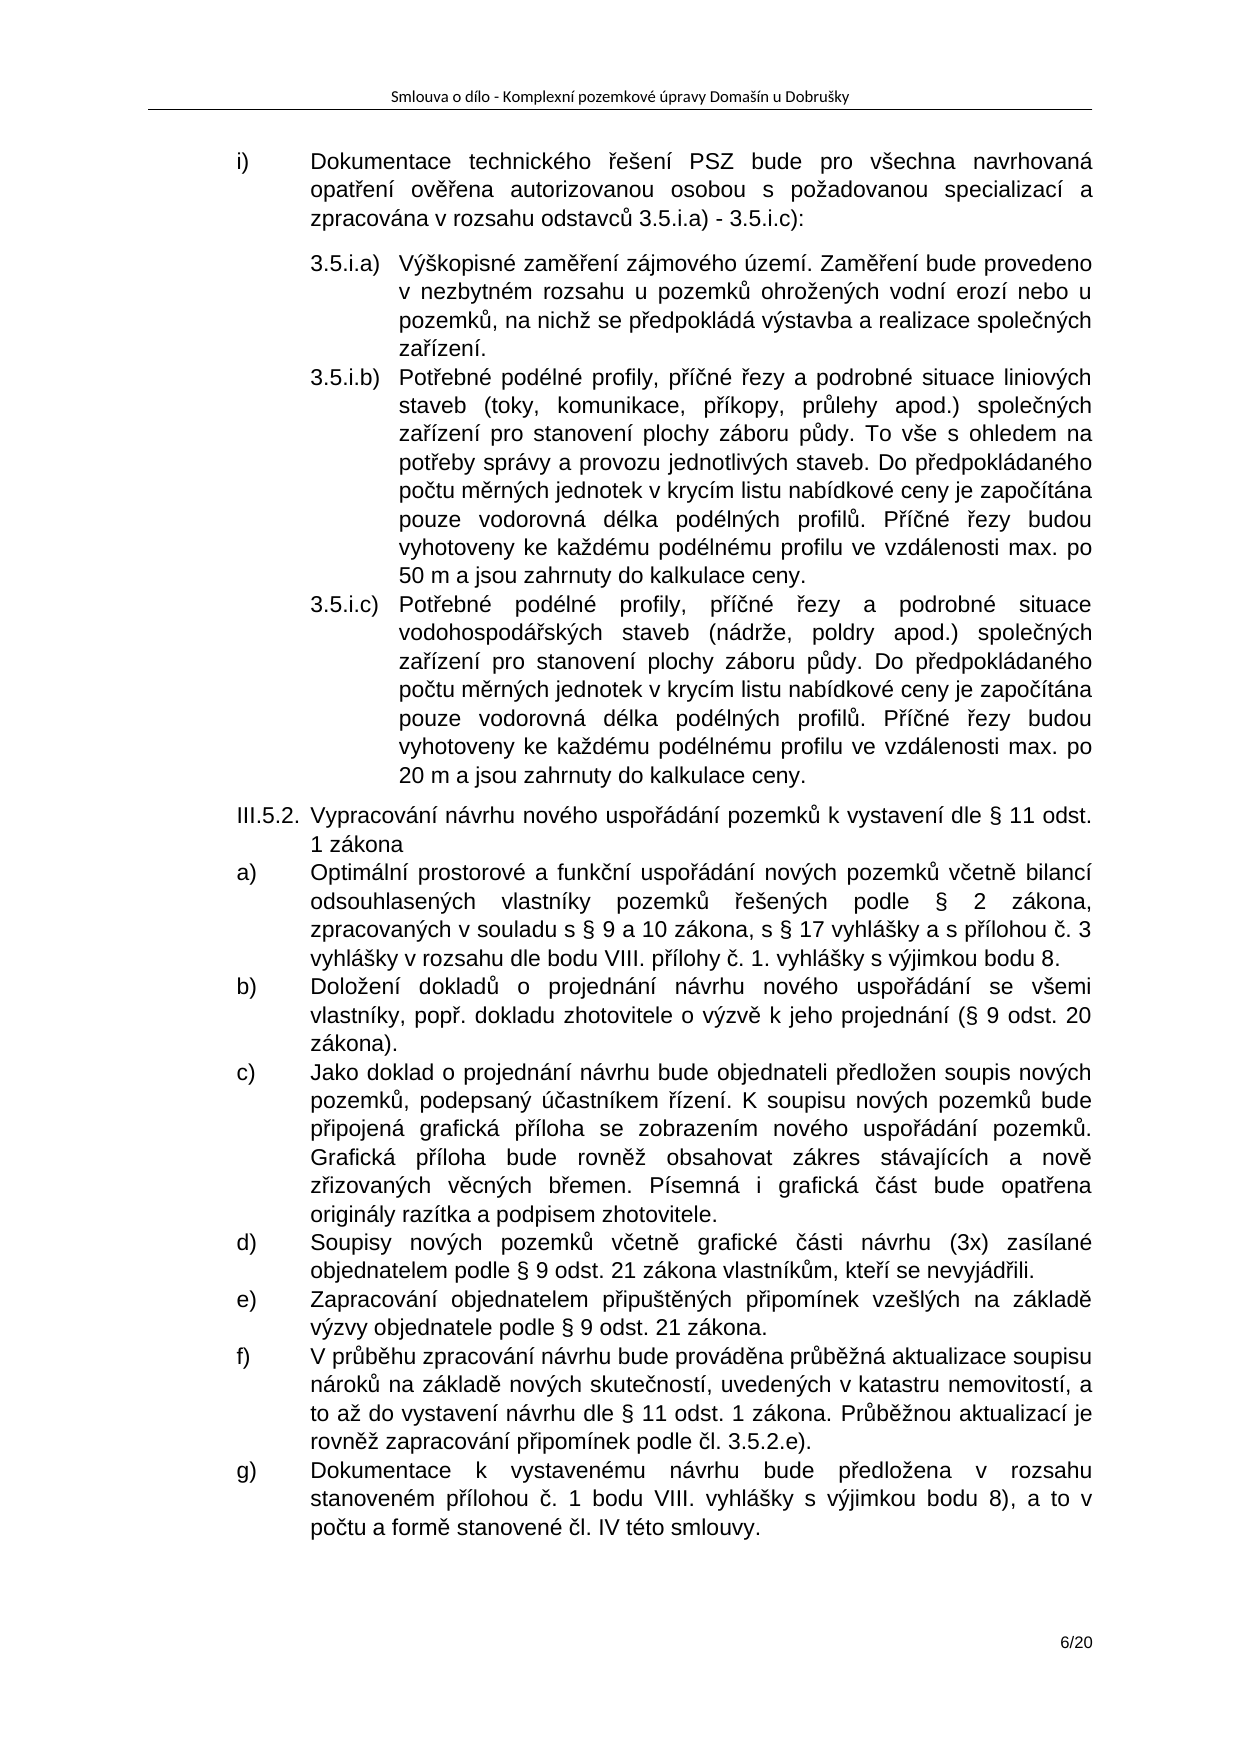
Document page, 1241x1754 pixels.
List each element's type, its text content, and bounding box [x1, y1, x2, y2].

list 3.5.i.a) Výškopisné zaměření zájmového území. Zaměření bude provedeno v nezbytném rozsahu u pozemků ohrožených vodní erozí nebo u pozemků, na nichž se předpokládá výstavba a realizace společných zařízení. [310, 250, 1092, 361]
text Vypracování návrhu nového uspořádání pozemků k vystavení dle § 11 odst. 1 zákona [236, 802, 1092, 857]
text Optimální prostorové a funkční uspořádání nových pozemků včetně bilancí odsouhlasených vlastníky pozemků řešených podle § 2 zákona, zpracovaných v souladu s § 9 a 10 zákona, s § 17 vyhlášky a s přílohou č. 3 vyhlášky v rozsahu dle bodu VIII. přílohy č. 1. vyhlášky s výjimkou bodu 8. [236, 859, 1092, 971]
text V průběhu zpracování návrhu bude prováděna průběžná aktualizace soupisu nároků na základě nových skutečností, uvedených v katastru nemovitostí, a to až do vystavení návrhu dle § 11 odst. 1 zákona. Průběžnou aktualizací je rovněž zapracování připomínek podle čl. 3.5.2.e). [236, 1343, 1092, 1454]
list 3.5.i.b) Potřebné podélné profily, příčné řezy a podrobné situace liniových staveb (toky, komunikace, příkopy, průlehy apod.) společných zařízení pro stanovení plochy záboru půdy. To vše s ohledem na potřeby správy a provozu jednotlivých staveb. Do předpokládaného počtu měrných jednotek v krycím listu nabídkové ceny je započítána pouze vodorovná délka podélných profilů. Příčné řezy budou vyhotoveny ke každému podélnému profilu ve vzdálenosti max. po 50 m a jsou zahrnuty do kalkulace ceny. [310, 363, 1092, 589]
text Jako doklad o projednání návrhu bude objednateli předložen soupis nových pozemků, podepsaný účastníkem řízení. K soupisu nových pozemků bude připojená grafická příloha se zobrazením nového uspořádání pozemků. Grafická příloha bude rovněž obsahovat zákres stávajících a nově zřizovaných věcných břemen. Písemná i grafická část bude opatřena originály razítka a podpisem zhotovitele. [236, 1058, 1092, 1227]
text Dokumentace k vystavenému návrhu bude předložena v rozsahu stanoveném přílohou č. 1 bodu VIII. vyhlášky s výjimkou bodu 8), a to v počtu a formě stanovené čl. IV této smlouvy. [236, 1457, 1092, 1540]
text Doložení dokladů o projednání návrhu nového uspořádání se všemi vlastníky, popř. dokladu zhotovitele o výzvě k jeho projednání (§ 9 odst. 20 zákona). [236, 973, 1092, 1056]
text Soupisy nových pozemků včetně grafické části návrhu (3x) zasílané objednatelem podle § 9 odst. 21 zákona vlastníkům, kteří se nevyjádřili. [236, 1229, 1092, 1284]
text Dokumentace technického řešení PSZ bude pro všechna navrhovaná opatření ověřena autorizovanou osobou s požadovanou specializací a zpracována v rozsahu odstavců 3.5.i.a) - 3.5.i.c): [236, 148, 1092, 231]
text Zapracování objednatelem připuštěných připomínek vzešlých na základě výzvy objednatele podle § 9 odst. 21 zákona. [236, 1286, 1092, 1341]
list 3.5.i.c) Potřebné podélné profily, příčné řezy a podrobné situace vodohospodářských staveb (nádrže, poldry apod.) společných zařízení pro stanovení plochy záboru půdy. Do předpokládaného počtu měrných jednotek v krycím listu nabídkové ceny je započítána pouze vodorovná délka podélných profilů. Příčné řezy budou vyhotoveny ke každému podélnému profilu ve vzdálenosti max. po 20 m a jsou zahrnuty do kalkulace ceny. [310, 591, 1092, 788]
